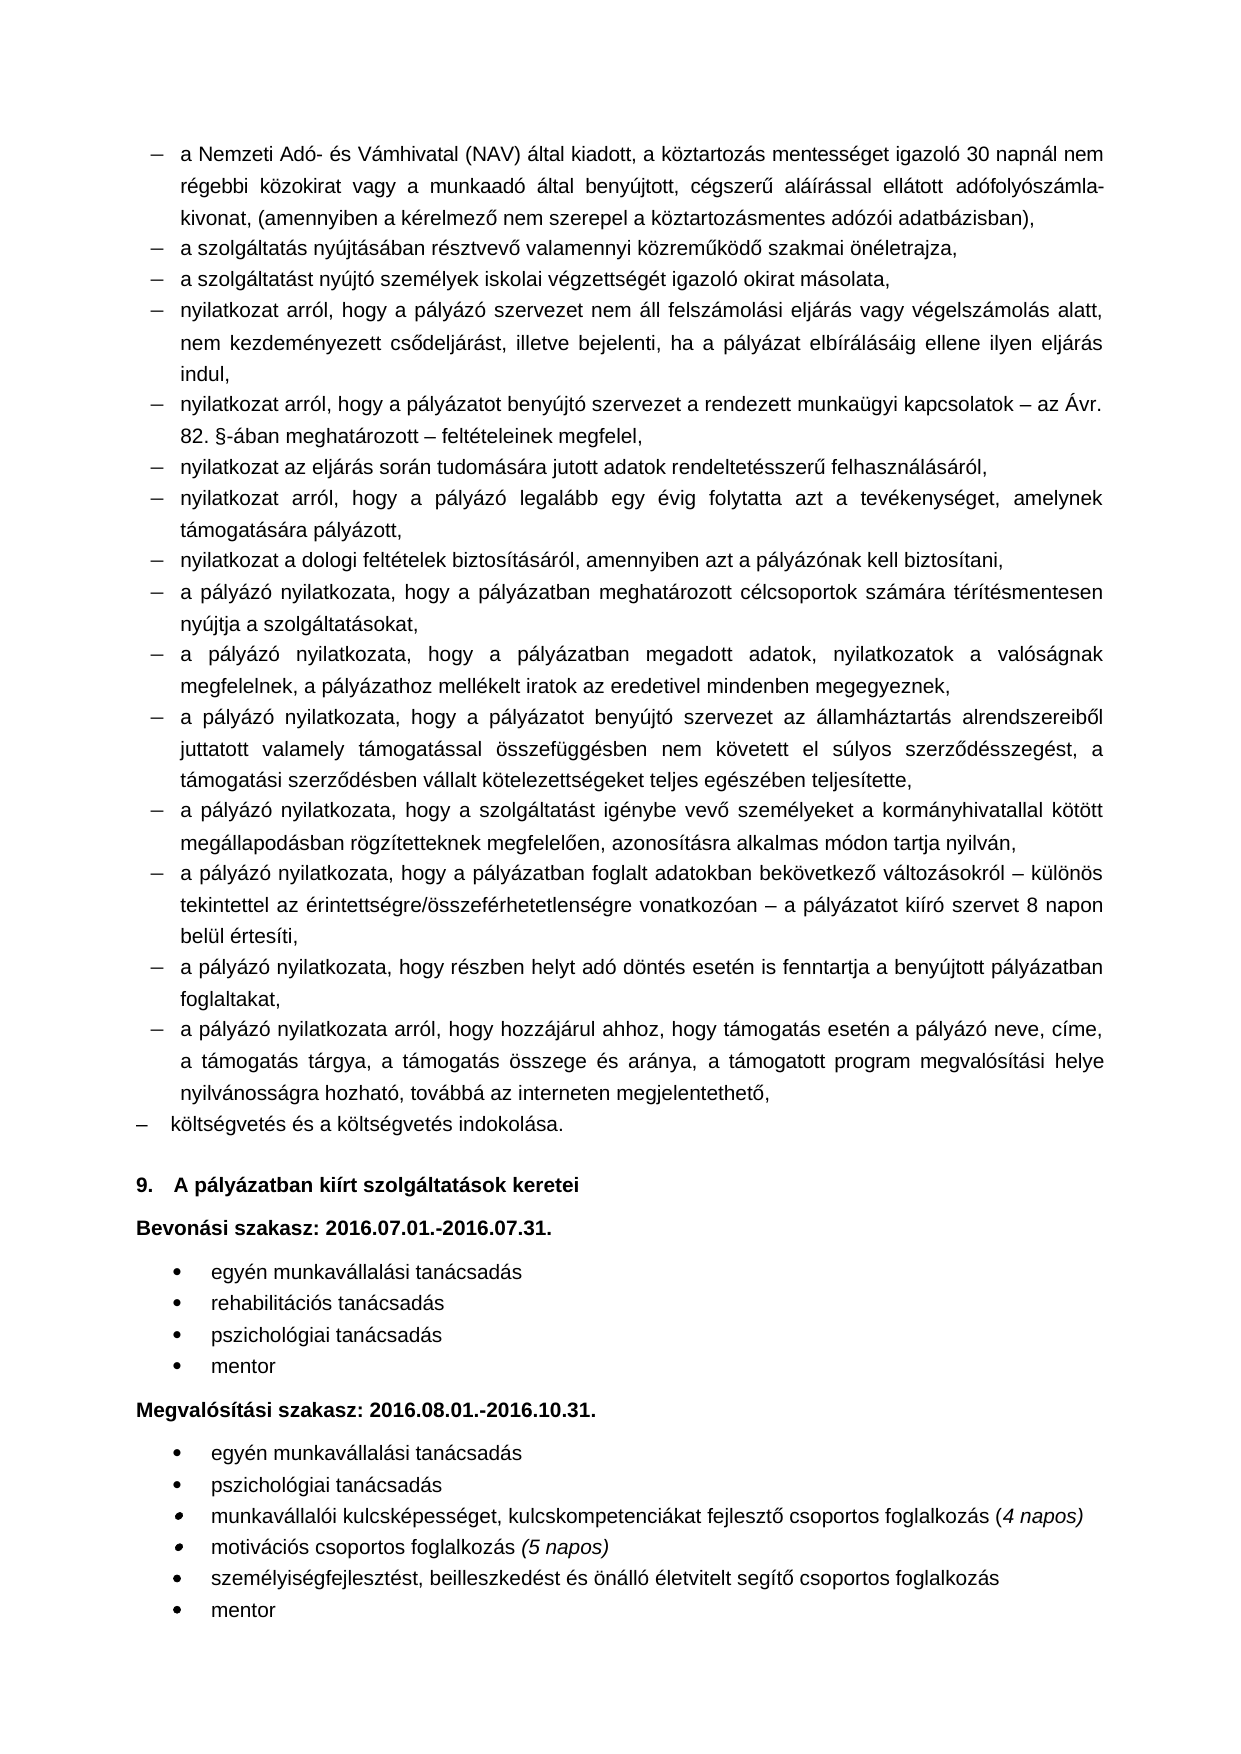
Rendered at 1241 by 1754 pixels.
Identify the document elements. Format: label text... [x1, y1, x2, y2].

list a Nemzeti Adó- és Vámhivatal (NAV) által kiadott, a köztartozás mentességet igazoló 30 napnál nem régebbi közokirat vagy a munkaadó által benyújtott, cégszerű aláírással ellátott adófolyószámla-kivonat, (amennyiben a kérelmező nem szerepel a köztartozásmentes adózói adatbázisban), [151, 136, 1104, 229]
list rehabilitációs tanácsadás [173, 1286, 1104, 1317]
list pszichológiai tanácsadás [173, 1467, 1104, 1498]
list mentor [173, 1348, 1104, 1379]
text Bevonási szakasz: 2016.07.01.-2016.07.31. [136, 1211, 1104, 1242]
list munkavállalói kulcsképességet, kulcskompetenciákat fejlesztő csoportos foglalkozás (4 napos) [173, 1498, 1104, 1529]
list a pályázó nyilatkozata, hogy a pályázatot benyújtó szervezet az államháztartás alrendszereiből juttatott valamely támogatással összefüggésben nem követett el súlyos szerződésszegést, a támogatási szerződésben vállalt kötelezettségeket teljes egészében teljesítette, [151, 698, 1104, 792]
list egyén munkavállalási tanácsadás [173, 1254, 1104, 1286]
list nyilatkozat a dologi feltételek biztosításáról, amennyiben azt a pályázónak kell biztosítani, [151, 542, 1104, 573]
list a szolgáltatást nyújtó személyek iskolai végzettségét igazoló okirat másolata, [151, 261, 1104, 292]
list személyiségfejlesztést, beilleszkedést és önálló életvitelt segítő csoportos foglalkozás [173, 1561, 1104, 1592]
list nyilatkozat arról, hogy a pályázatot benyújtó szervezet a rendezett munkaügyi kapcsolatok – az Ávr. 82. §-ában meghatározott – feltételeinek megfelel, [151, 386, 1104, 448]
text – költségvetés és a költségvetés indokolása. [136, 1104, 1104, 1136]
list a szolgáltatás nyújtásában résztvevő valamennyi közreműködő szakmai önéletrajza, [151, 229, 1104, 261]
list a pályázó nyilatkozata, hogy a pályázatban meghatározott célcsoportok számára térítésmentesen nyújtja a szolgáltatásokat, [151, 573, 1104, 636]
list mentor [173, 1592, 1104, 1623]
list pszichológiai tanácsadás [173, 1317, 1104, 1348]
list a pályázó nyilatkozata, hogy a szolgáltatást igénybe vevő személyeket a kormányhivatallal kötött megállapodásban rögzítetteknek megfelelően, azonosításra alkalmas módon tartja nyilván, [151, 792, 1104, 854]
list a pályázó nyilatkozata, hogy a pályázatban foglalt adatokban bekövetkező változásokról – különös tekintettel az érintettségre/összeférhetetlenségre vonatkozóan – a pályázatot kiíró szervet 8 napon belül értesíti, [151, 854, 1104, 948]
list A pályázatban kiírt szolgáltatások keretei [136, 1167, 1104, 1198]
list nyilatkozat arról, hogy a pályázó legalább egy évig folytatta azt a tevékenységet, amelynek támogatására pályázott, [151, 479, 1104, 542]
list a pályázó nyilatkozata, hogy a pályázatban megadott adatok, nyilatkozatok a valóságnak megfelelnek, a pályázathoz mellékelt iratok az eredetivel mindenben megegyeznek, [151, 636, 1104, 698]
list nyilatkozat az eljárás során tudomására jutott adatok rendeltetésszerű felhasználásáról, [151, 448, 1104, 479]
list a pályázó nyilatkozata, hogy részben helyt adó döntés esetén is fenntartja a benyújtott pályázatban foglaltakat, [151, 948, 1104, 1011]
list nyilatkozat arról, hogy a pályázó szervezet nem áll felszámolási eljárás vagy végelszámolás alatt, nem kezdeményezett csődeljárást, illetve bejelenti, ha a pályázat elbírálásáig ellene ilyen eljárás indul, [151, 292, 1104, 386]
list motivációs csoportos foglalkozás (5 napos) [173, 1529, 1104, 1561]
text Megvalósítási szakasz: 2016.08.01.-2016.10.31. [136, 1392, 1104, 1423]
list egyén munkavállalási tanácsadás [173, 1436, 1104, 1467]
list a pályázó nyilatkozata arról, hogy hozzájárul ahhoz, hogy támogatás esetén a pályázó neve, címe, a támogatás tárgya, a támogatás összege és aránya, a támogatott program megvalósítási helye nyilvánosságra hozható, továbbá az interneten megjelentethető, [151, 1011, 1104, 1104]
